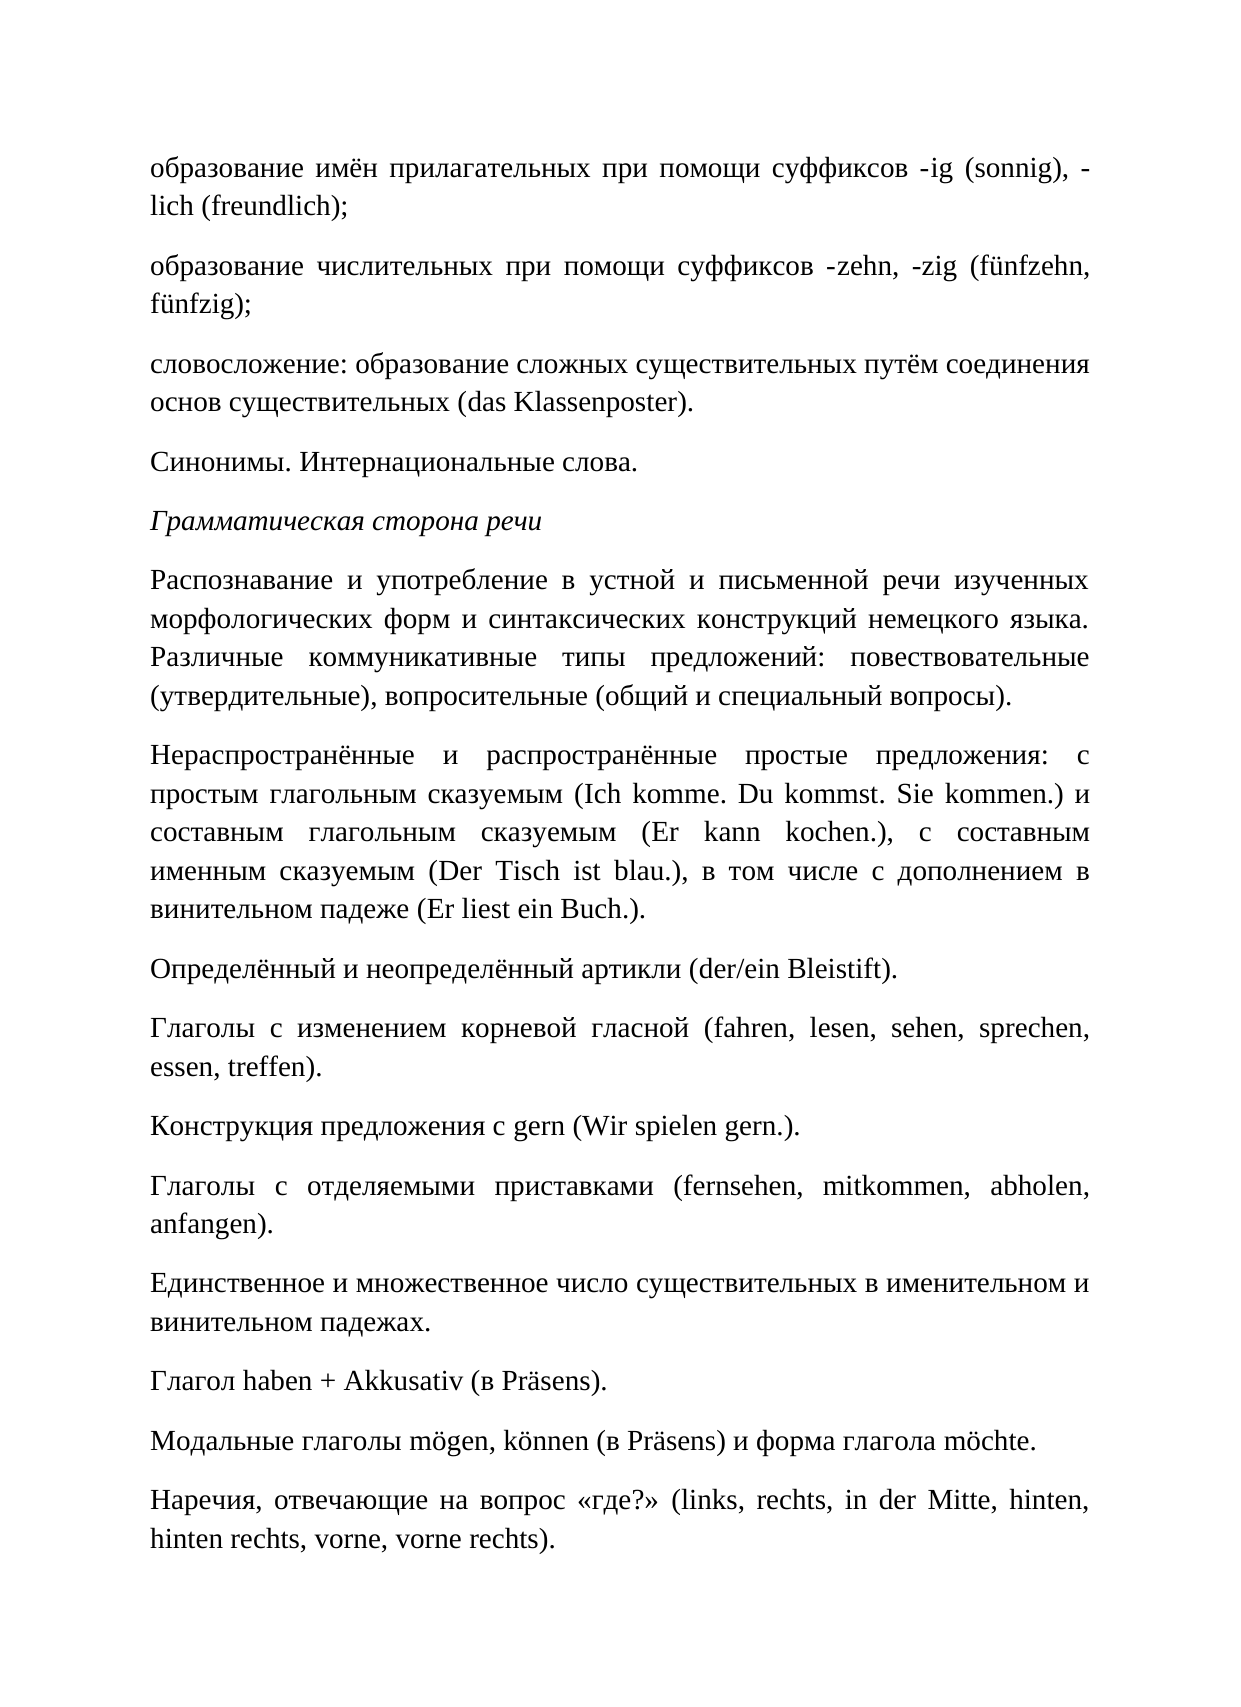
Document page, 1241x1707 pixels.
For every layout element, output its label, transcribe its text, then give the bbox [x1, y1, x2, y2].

text Наречия, отвечающие на вопрос «где?» (links, rechts, in der Mitte, hinten, hinten rechts, vorne, vorne rechts). [150, 1482, 1090, 1554]
text Синонимы. Интернациональные слова. [150, 444, 1090, 477]
text Единственное и множественное число существительных в именительном и винительном падежах. [150, 1266, 1090, 1338]
text образование имён прилагательных при помощи суффиксов -ig (sonnig), -lich (freundlich); [150, 150, 1090, 222]
text Конструкция предложения с gern (Wir spielen gern.). [150, 1108, 1090, 1142]
text Нераспространённые и распространённые простые предложения: с простым глагольным сказуемым (Ich komme. Du kommst. Sie kommen.) и составным глагольным сказуемым (Er kann kochen.), с составным именным сказуемым (Der Tisch ist blau.), в том числе с дополнением в винительном падеже (Er liest ein Buch.). [150, 737, 1090, 925]
text Распознавание и употребление в устной и письменной речи изученных морфологических форм и синтаксических конструкций немецкого языка. Различные коммуникативные типы предложений: повествовательные (утвердительные), вопросительные (общий и специальный вопросы). [150, 562, 1090, 712]
text Глаголы с отделяемыми приставками (fernsehen, mitkommen, abholen, anfangen). [150, 1168, 1090, 1240]
text Глаголы с изменением корневой гласной (fahren, lesen, sehen, sprechen, essen, treffen). [150, 1010, 1090, 1082]
text Грамматическая сторона речи [150, 503, 1090, 537]
text Глагол haben + Akkusativ (в Präsens). [150, 1363, 1090, 1397]
text словосложение: образование сложных существительных путём соединения основ существительных (das Klassenposter). [150, 346, 1090, 418]
text Модальные глаголы mögen, können (в Präsens) и форма глагола möchte. [150, 1423, 1090, 1456]
text Определённый и неопределённый артикли (der/ein Bleistift). [150, 951, 1090, 984]
text образование числительных при помощи суффиксов -zehn, -zig (fünfzehn, fünfzig); [150, 248, 1090, 320]
